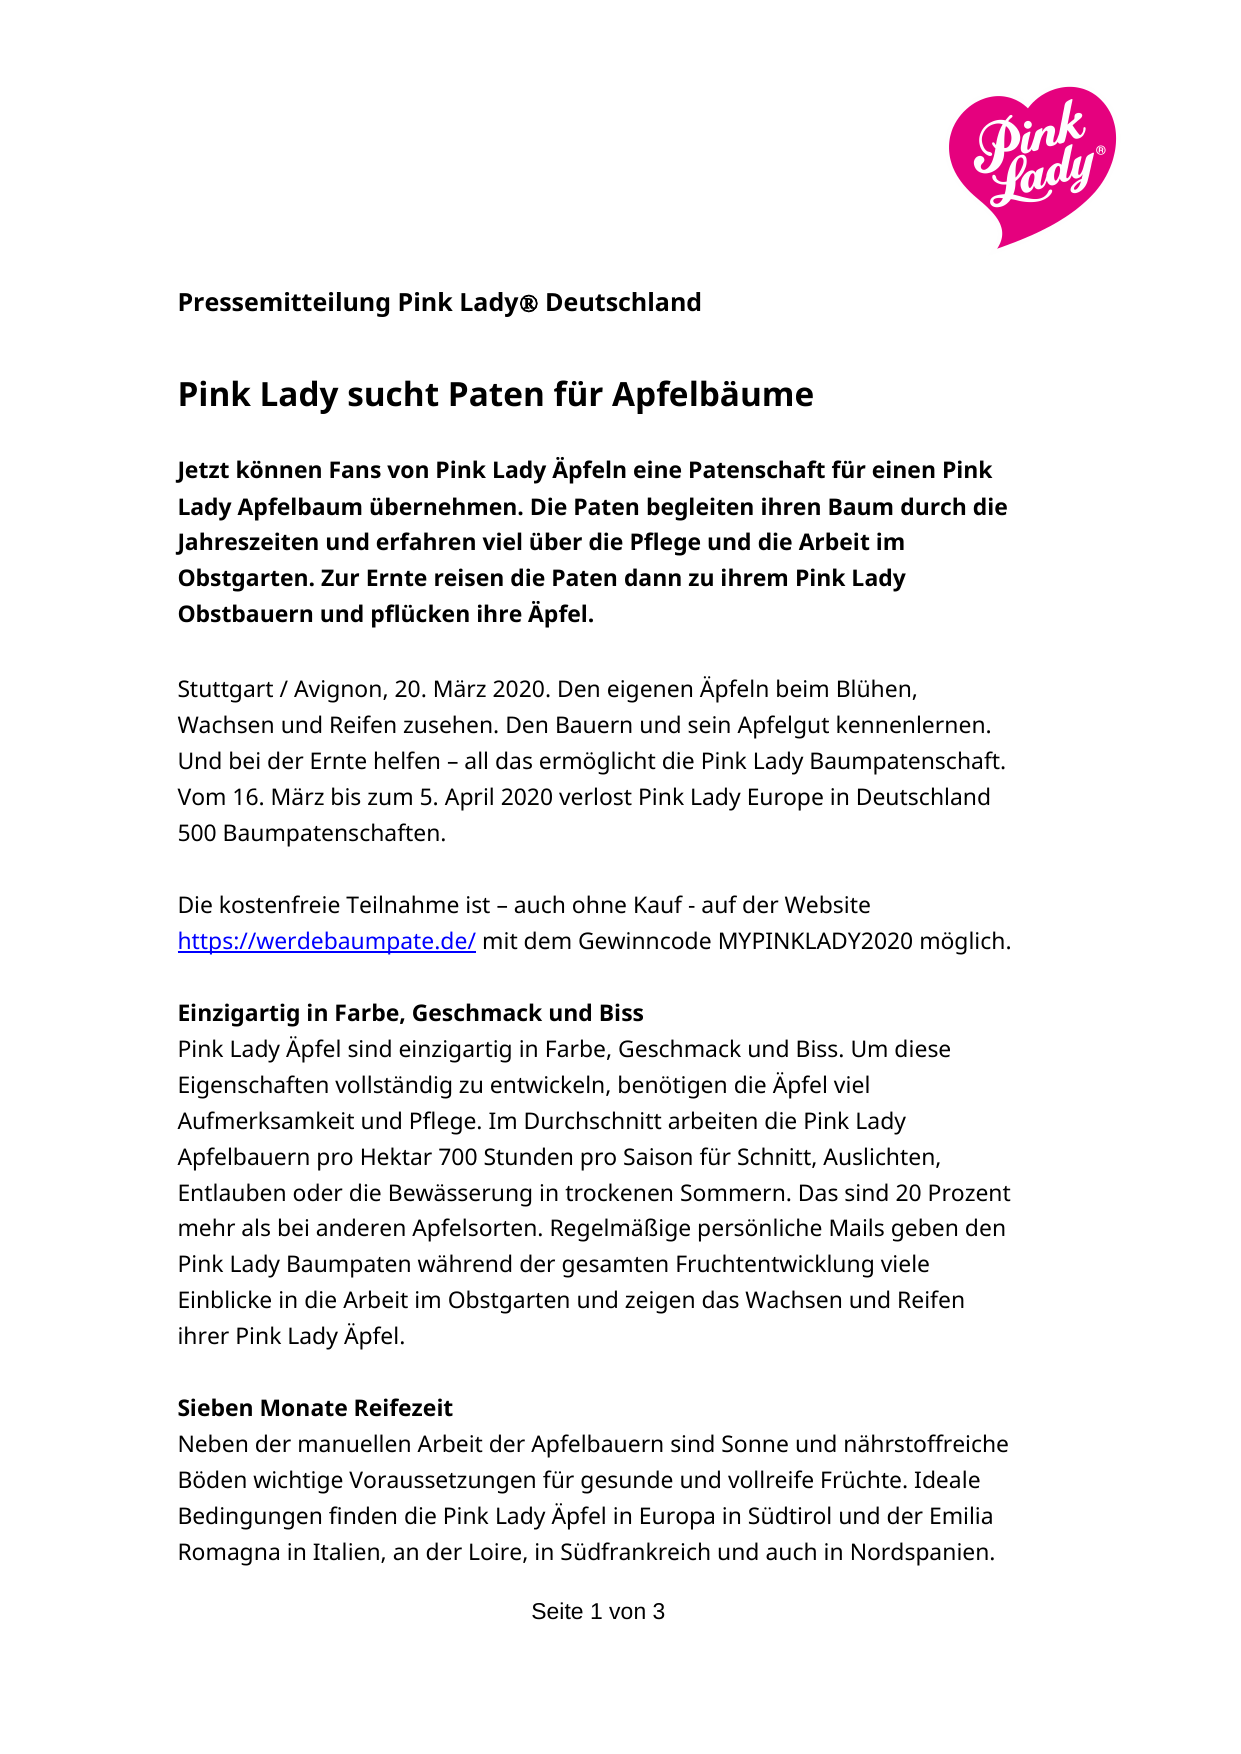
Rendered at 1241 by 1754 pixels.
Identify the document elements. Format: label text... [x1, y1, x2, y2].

text Einzigartig in Farbe, Geschmack und Biss [177, 997, 1019, 1028]
text Jetzt können Fans von Pink Lady Äpfeln eine Patenschaft für einen Pink Lady Apfelbaum übernehmen. Die Paten begleiten ihren Baum durch die Jahreszeiten und erfahren viel über die Pflege und die Arbeit im Obstgarten. Zur Ernte reisen die Paten dann zu ihrem Pink Lady Obstbauern und pflücken ihre Äpfel. [177, 454, 1019, 629]
subtitle Pressemitteilung Pink Lady Deutschland [177, 192, 1019, 319]
text Sieben Monate Reifezeit [177, 1392, 1019, 1423]
picture [915, 53, 1150, 285]
text Pink Lady Äpfel sind einzigartig in Farbe, Geschmack und Biss. Um diese Eigenschaften vollständig zu entwickeln, benötigen die Äpfel viel Aufmerksamkeit und Pflege. Im Durchschnitt arbeiten die Pink Lady Apfelbauern pro Hektar 700 Stunden pro Saison für Schnitt, Auslichten, Entlauben oder die Bewässerung in trockenen Sommern. Das sind 20 Prozent mehr als bei anderen Apfelsorten. Regelmäßige persönliche Mails geben den Pink Lady Baumpaten während der gesamten Fruchtentwicklung viele Einblicke in die Arbeit im Obstgarten und zeigen das Wachsen und Reifen ihrer Pink Lady Äpfel. [177, 1033, 1019, 1351]
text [177, 1428, 1019, 1567]
text Pink Lady sucht Paten für Apfelbäume [177, 371, 1019, 416]
text Stuttgart / Avignon, 20. März 2020. Den eigenen Äpfeln beim Blühen, Wachsen und Reifen zusehen. Den Bauern und sein Apfelgut kennenlernen. Und bei der Ernte helfen – all das ermöglicht die Pink Lady Baumpatenschaft. Vom 16. März bis zum 5. April 2020 verlost Pink Lady Europe in Deutschland 500 Baumpatenschaften. [177, 673, 1019, 848]
text Die kostenfreie Teilnahme ist – auch ohne Kauf - auf der Website https://werdebaumpate.de/ mit dem Gewinncode MYPINKLADY2020 möglich. [177, 889, 1019, 956]
